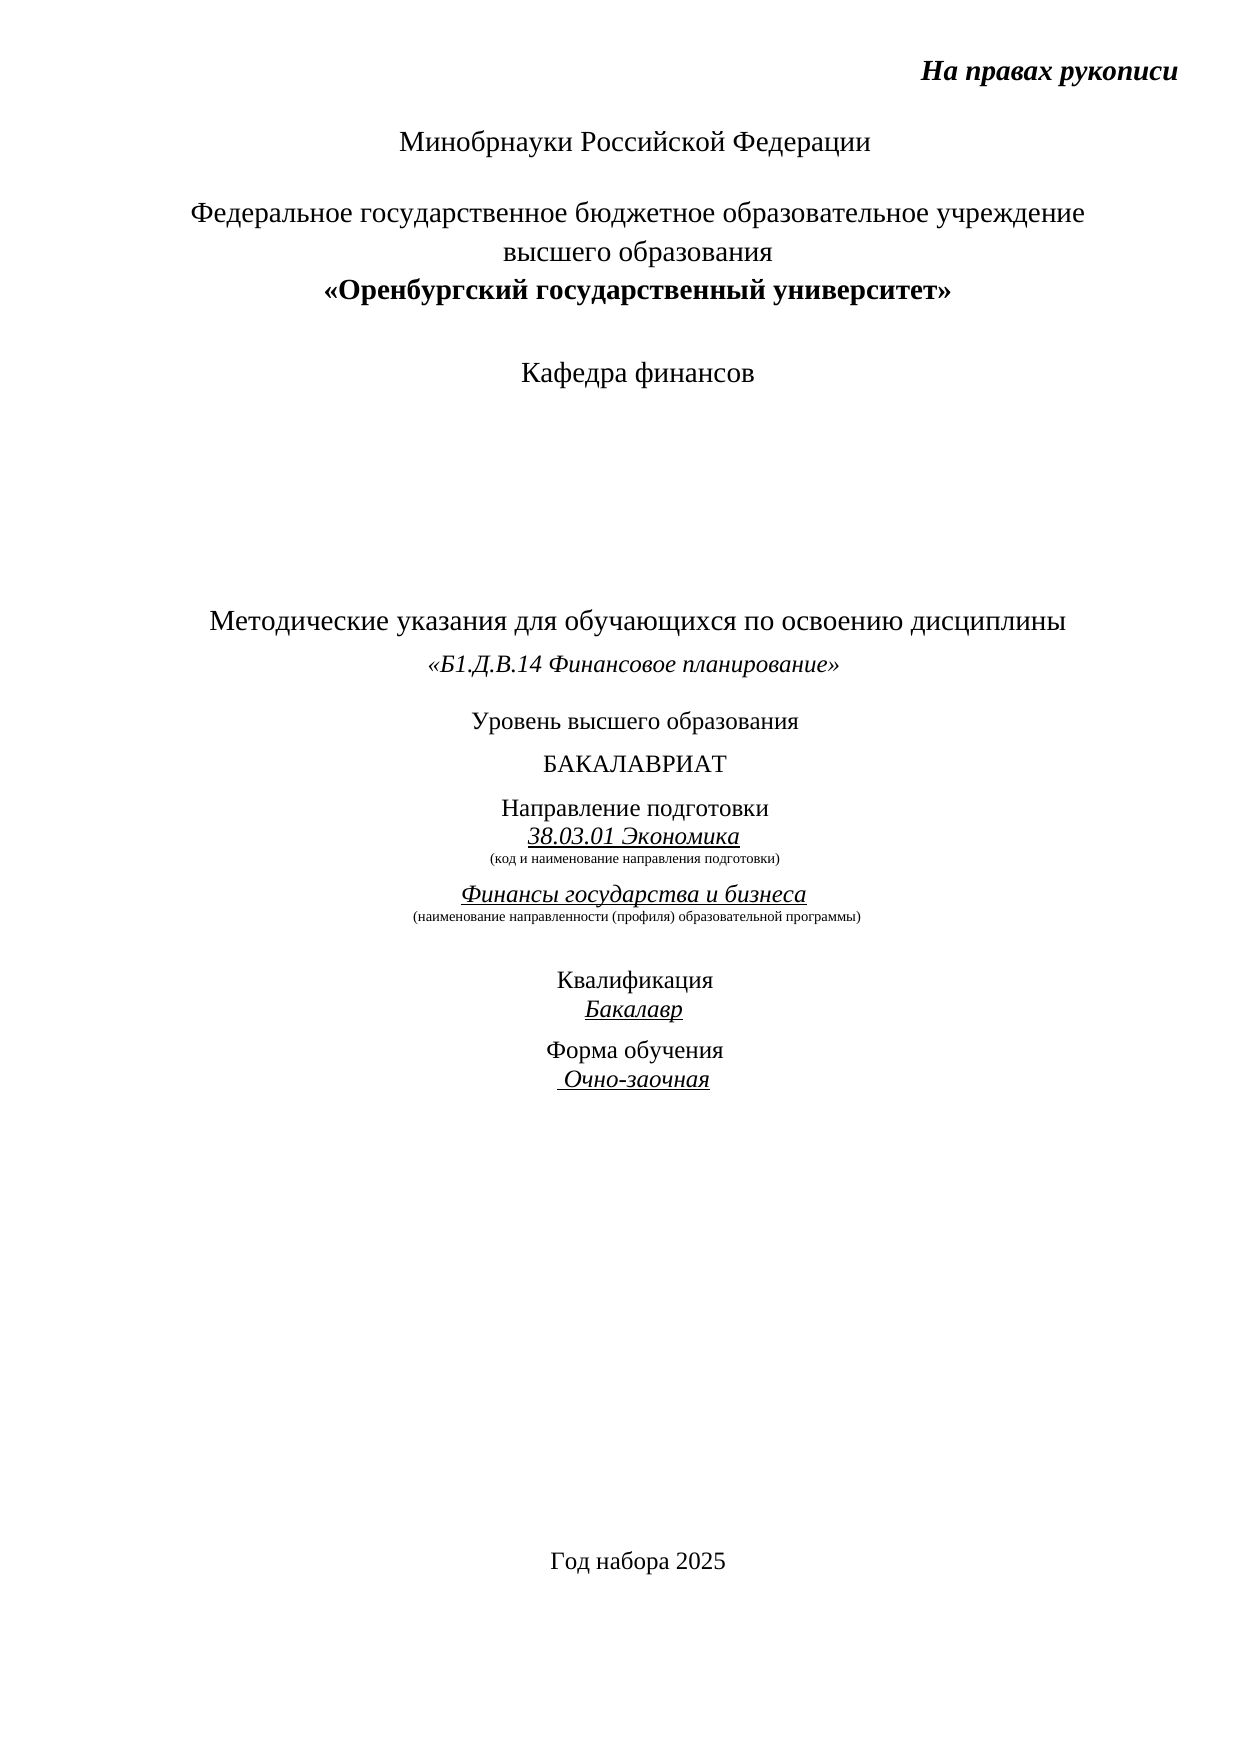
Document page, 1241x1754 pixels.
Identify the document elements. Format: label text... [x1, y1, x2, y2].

text Направление подготовки [88, 793, 1181, 821]
text 38.03.01 Экономика [88, 821, 1181, 850]
text Уровень высшего образования [88, 706, 1181, 735]
text Очно-заочная [88, 1064, 1181, 1093]
text Форма обучения [88, 1035, 1181, 1064]
text БАКАЛАВРИАТ [88, 749, 1181, 778]
text (наименование направленности (профиля) образовательной программы) [88, 908, 1181, 936]
text На правах рукописи [88, 53, 1181, 87]
text Кафедра финансов [94, 355, 1181, 389]
text высшего образования [94, 234, 1181, 267]
text Бакалавр [88, 994, 1181, 1023]
text Федеральное государственное бюджетное образовательное учреждение [94, 195, 1181, 229]
text Минобрнауки Российской Федерации [88, 124, 1181, 158]
text «Оренбургский государственный университет» [94, 272, 1181, 306]
text Финансы государства и бизнеса [88, 879, 1181, 908]
text (код и наименование направления подготовки) [88, 850, 1181, 879]
text Методические указания для обучающихся по освоению дисциплины [94, 603, 1181, 636]
text Квалификация [88, 965, 1181, 994]
text «Б1.Д.В.14 Финансовое планирование» [88, 649, 1181, 678]
text Год набора 2025 [94, 1546, 1181, 1575]
